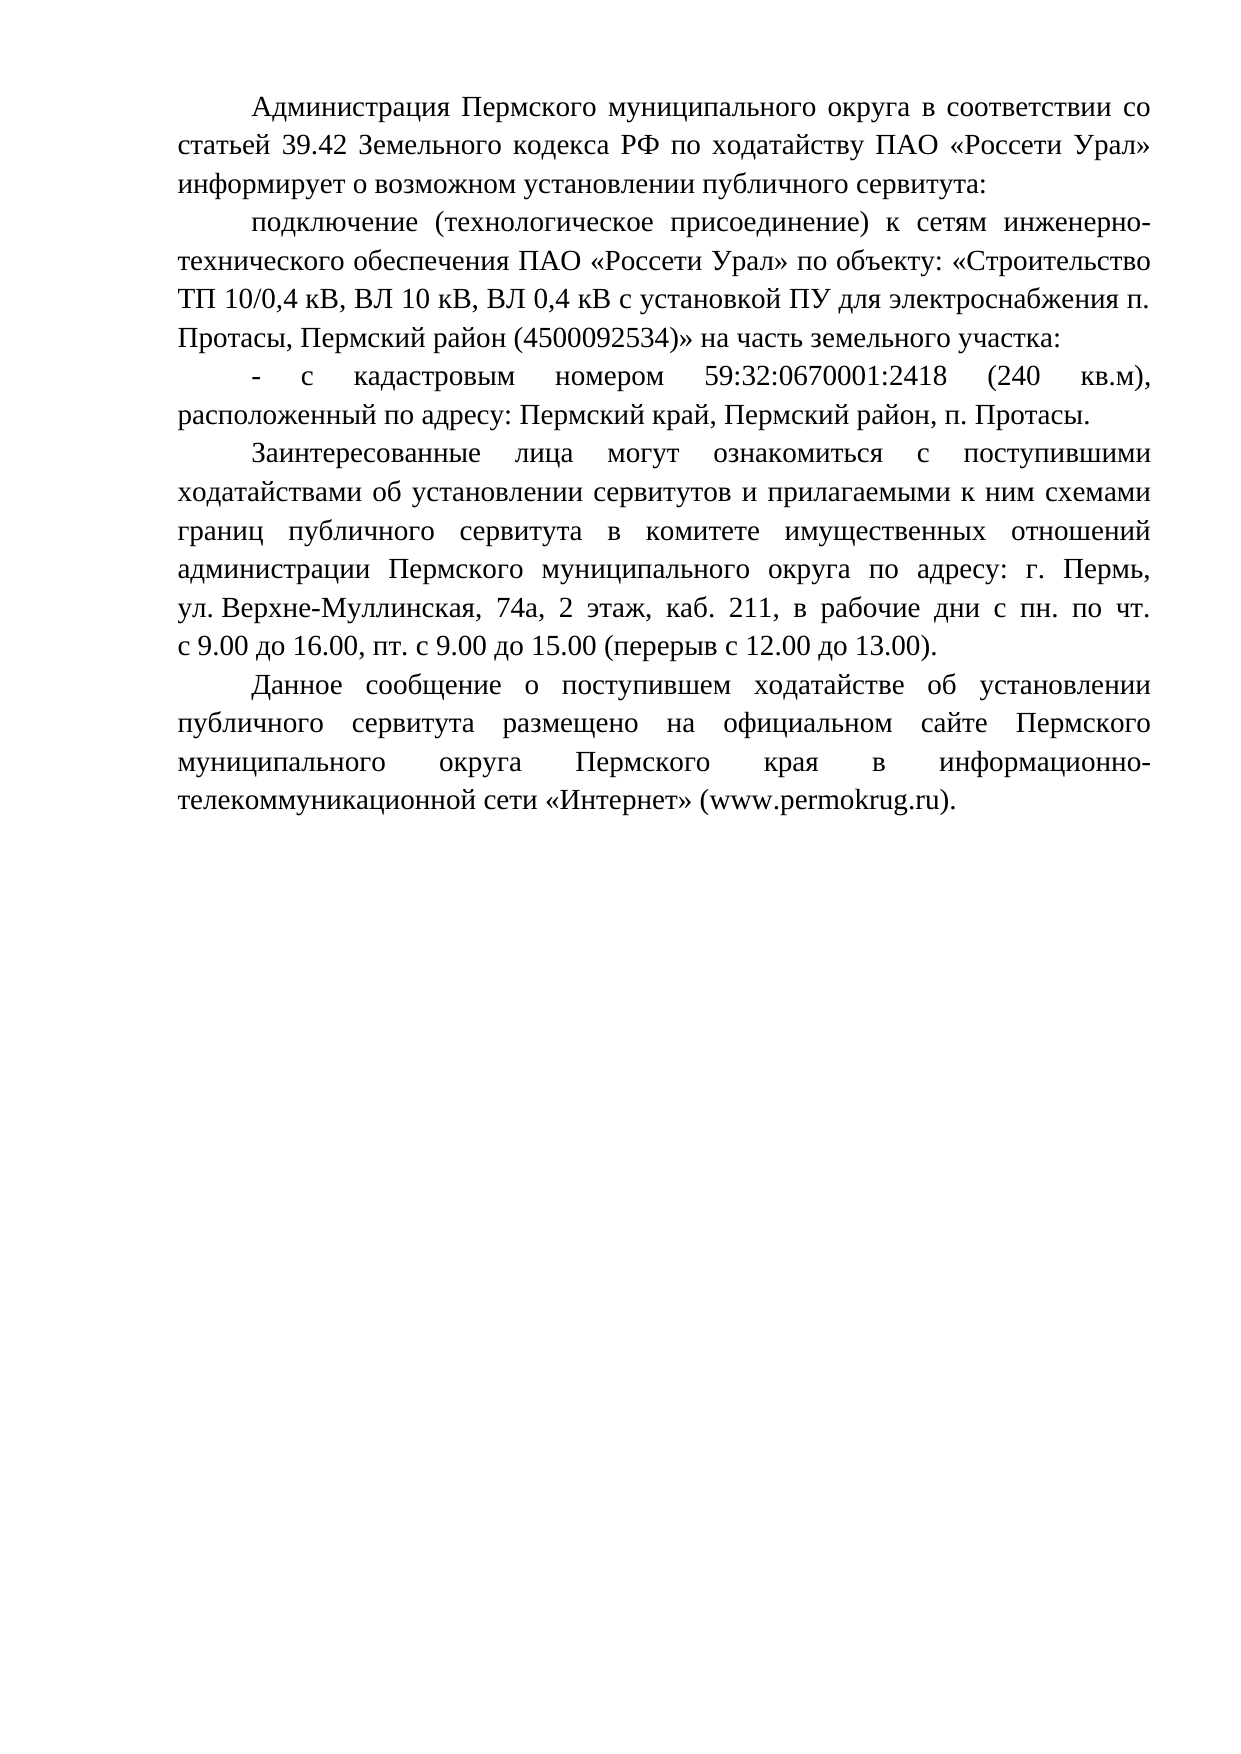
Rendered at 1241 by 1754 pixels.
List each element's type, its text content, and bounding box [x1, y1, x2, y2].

text Данное сообщение о поступившем ходатайстве об установлении публичного сервитута размещено на официальном сайте Пермского муниципального округа Пермского края в информационно-телекоммуникационной сети «Интернет» (www.permokrug.ru). [177, 667, 1152, 816]
list подключение (технологическое присоединение) к сетям инженерно-технического обеспечения ПАО «Россети Урал» по объекту: «Строительство ТП 10/0,4 кВ, ВЛ 10 кВ, ВЛ 0,4 кВ с установкой ПУ для электроснабжения п. Протасы, Пермский район (4500092534)» на часть земельного участка: [177, 204, 1152, 353]
list - с кадастровым номером 59:32:0670001:2418 (240 кв.м), расположенный по адресу: Пермский край, Пермский район, п. Протасы. [177, 358, 1152, 431]
list Заинтересованные лица могут ознакомиться с поступившими ходатайствами об установлении сервитутов и прилагаемыми к ним схемами границ публичного сервитута в комитете имущественных отношений администрации Пермского муниципального округа по адресу: г. Пермь, ул. Верхне-Муллинская, 74а, 2 этаж, каб. 211, в рабочие дни с пн. по чт. с 9.00 до 16.00, пт. с 9.00 до 15.00 (перерыв с 12.00 до 13.00). [177, 436, 1152, 662]
text Администрация Пермского муниципального округа в соответствии со статьей 39.42 Земельного кодекса РФ по ходатайству ПАО «Россети Урал» информирует о возможном установлении публичного сервитута: [177, 89, 1152, 199]
